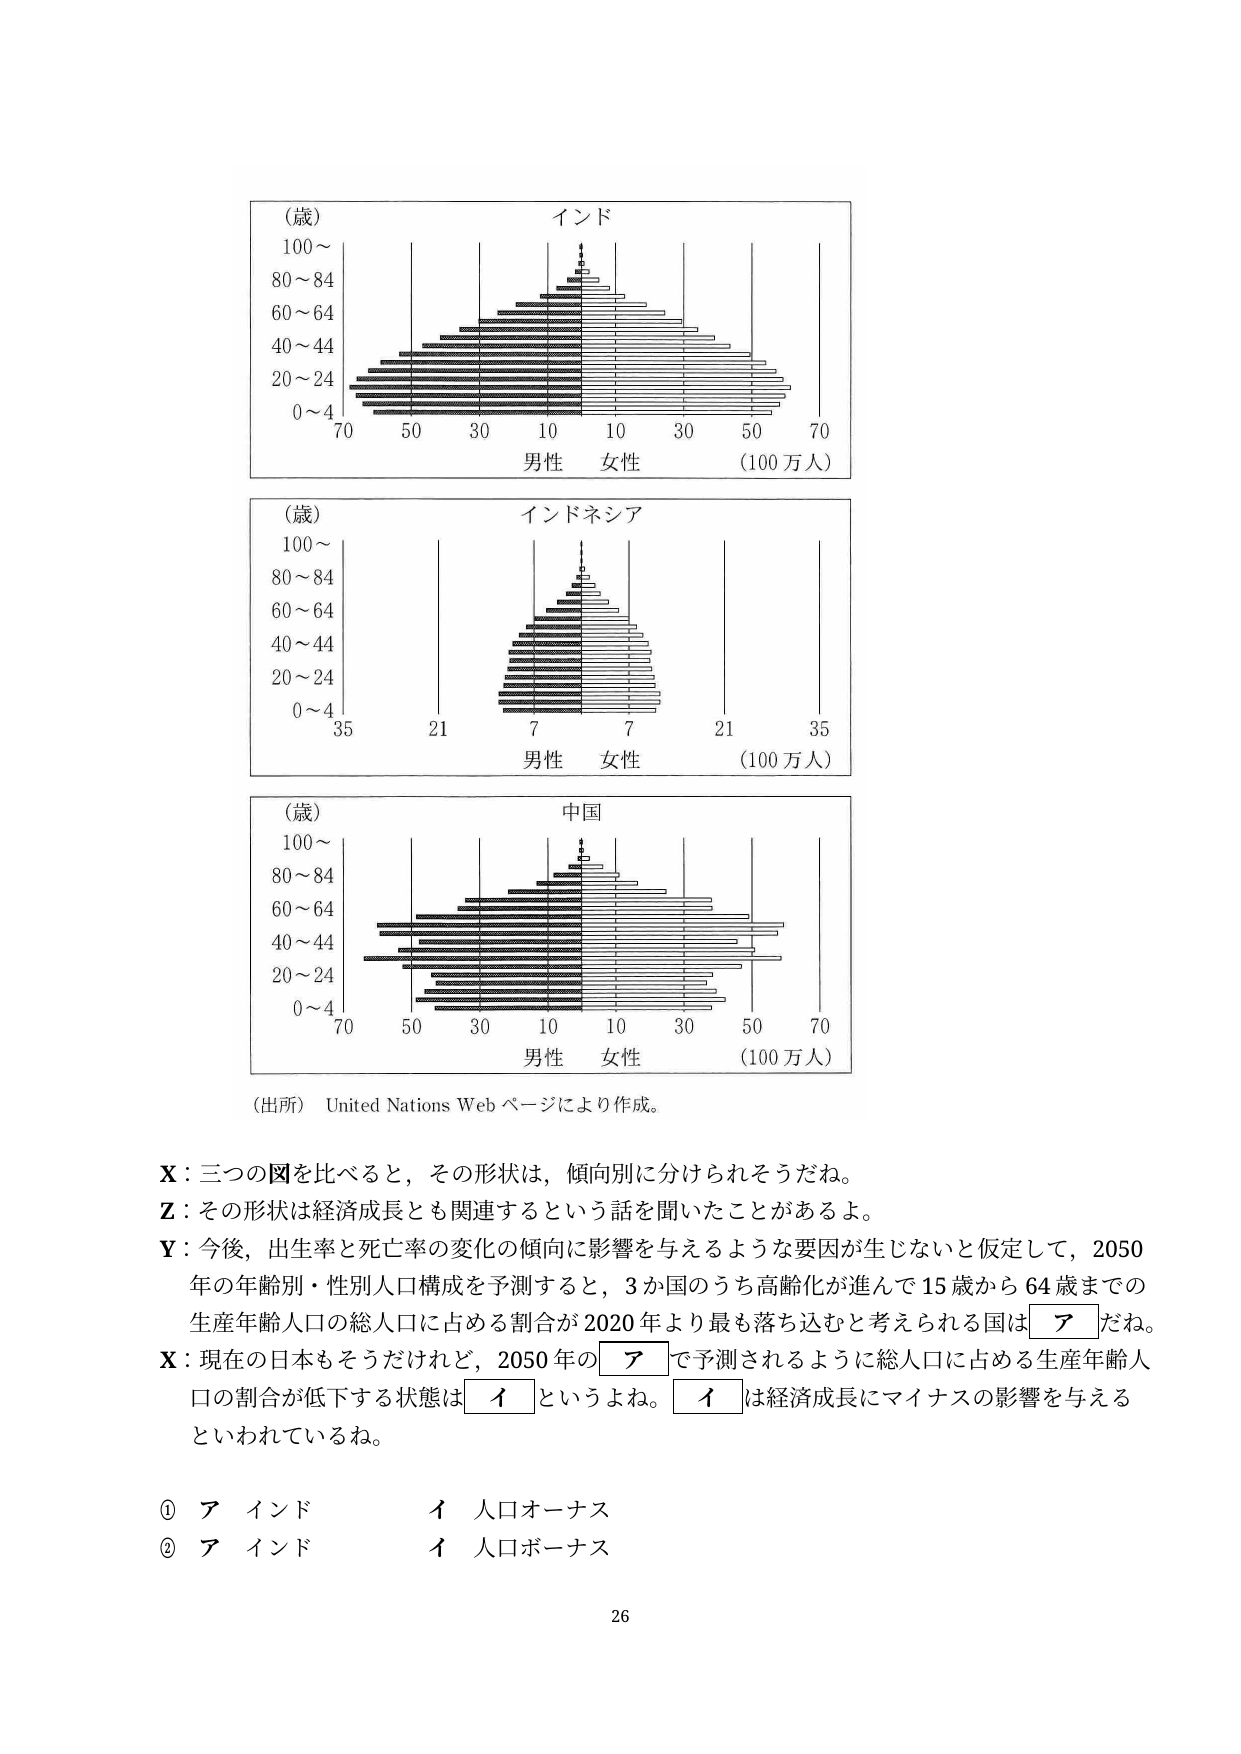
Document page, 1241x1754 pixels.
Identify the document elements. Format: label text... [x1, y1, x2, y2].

text Z：その形状は経済成長とも関連するという話を聞いたことがあるよ。 [159, 1189, 1152, 1226]
text ② ア インド イ 人口ボーナス [159, 1526, 1152, 1564]
text ① ア インド イ 人口オーナス [159, 1489, 1152, 1526]
text X：三つの図を比べると，その形状は，傾向別に分けられそうだね。 [159, 1151, 1152, 1189]
text Y：今後，出生率と死亡率の変化の傾向に影響を与えるような要因が生じないと仮定して，2050年の年齢別・性別人口構成を予測すると，3か国のうち高齢化が進んで15歳から64歳までの生産年齢人口の総人口に占める割合が2020年より最も落ち込むと考えられる国は ア だね。 [159, 1226, 1152, 1339]
picture [230, 164, 869, 1121]
text X：現在の日本もそうだけれど，2050年の ア で予測されるように総人口に占める生産年齢人口の割合が低下する状態は イ というよね。 イ は経済成長にマイナスの影響を与えるといわれているね。 [159, 1339, 1152, 1451]
